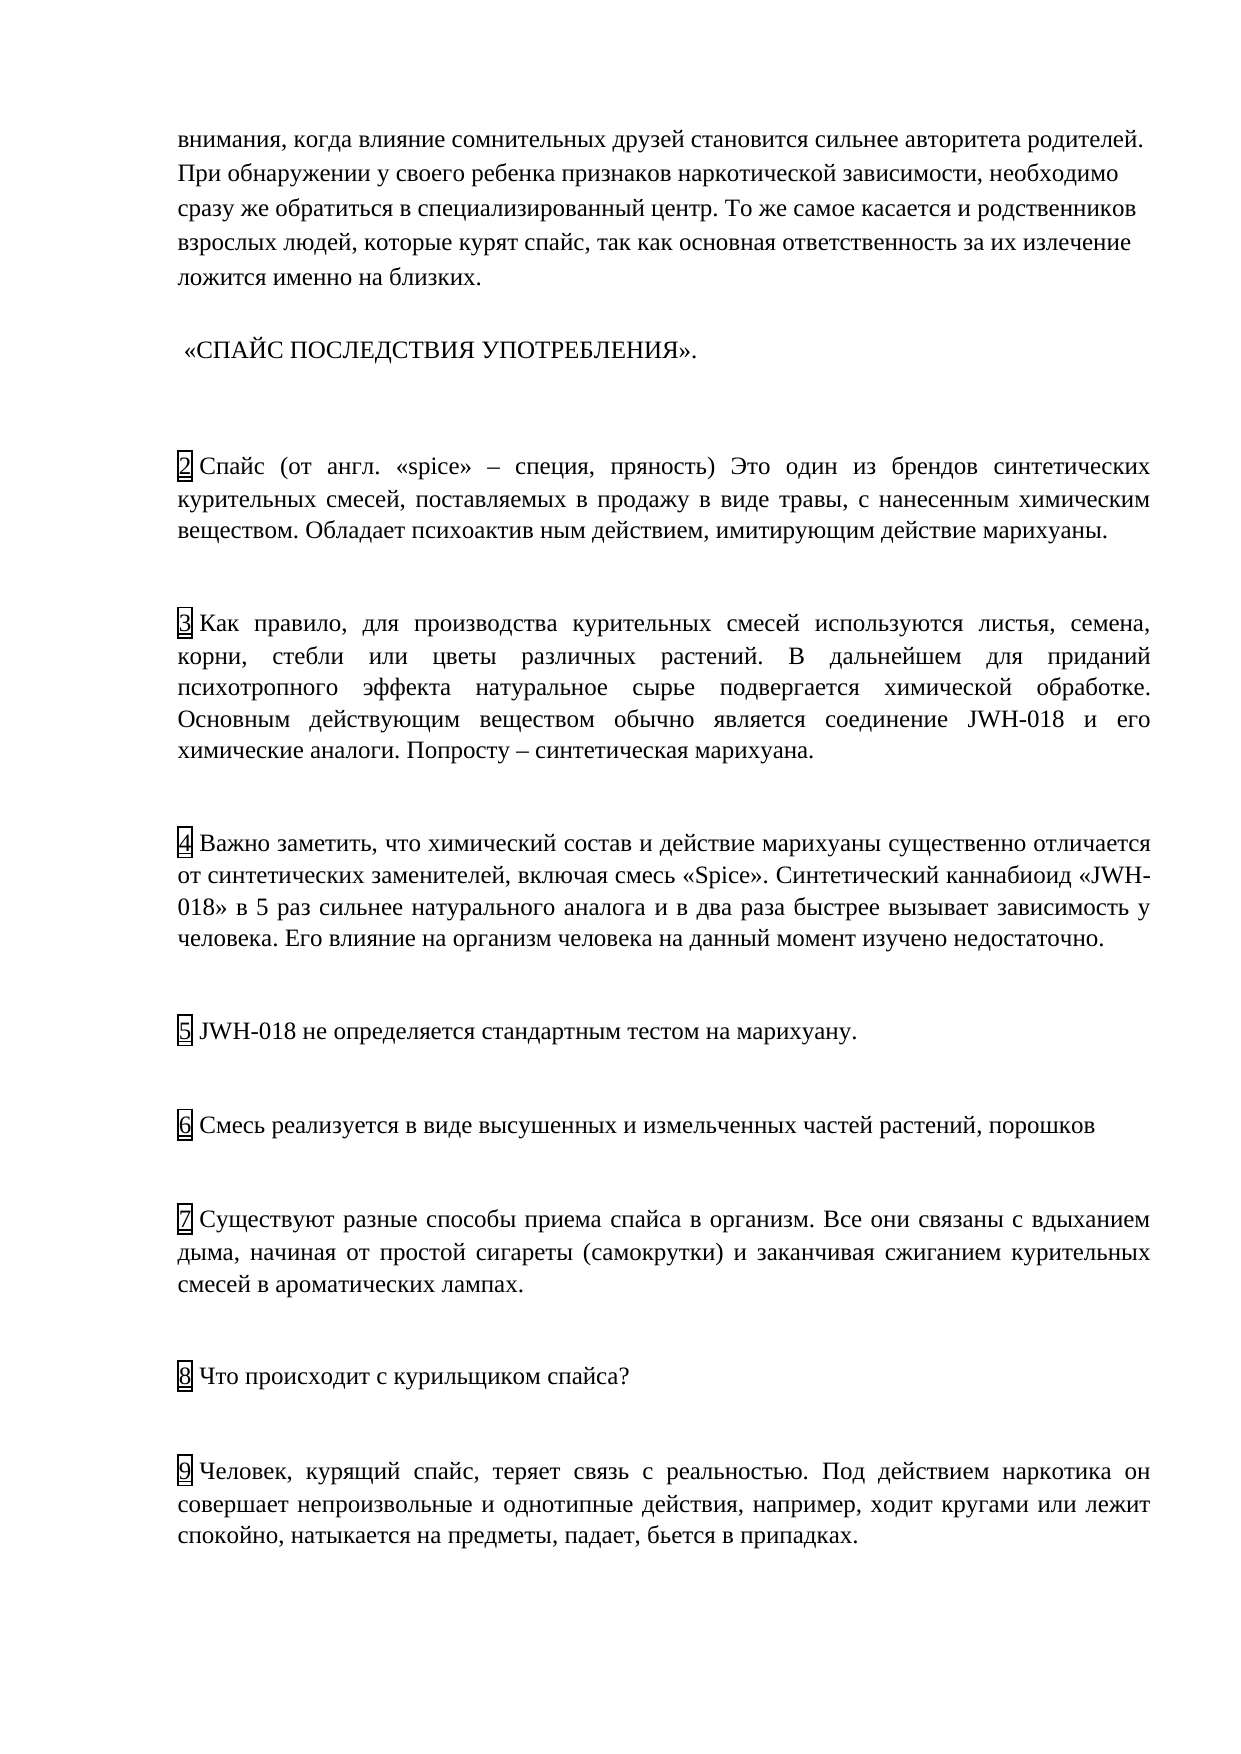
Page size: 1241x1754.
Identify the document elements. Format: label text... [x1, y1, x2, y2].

text 7 Существуют разные способы приема спайса в организм. Все они связаны с вдыханием дыма, начиная от простой сигареты (самокрутки) и заканчивая сжиганием курительных смесей в ароматических лампах. [177, 1203, 1152, 1297]
text 2 Спайс (от англ. «spice» – специя, пряность) Это один из брендов синтетических курительных смесей, поставляемых в продажу в виде травы, с нанесенным химическим веществом. Обладает психоактив ным действием, имитирующим действие марихуаны. [177, 450, 1152, 544]
text 6 Смесь реализуется в виде высушенных и измельченных частей растений, порошков [193, 1109, 1152, 1141]
text «СПАЙС ПОСЛЕДСТВИЯ УПОТРЕБЛЕНИЯ». [177, 314, 1152, 364]
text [177, 118, 1152, 291]
text 3 Как правило, для производства курительных смесей используются листья, семена, корни, стебли или цветы различных растений. В дальнейшем для приданий психотропного эффекта натуральное сырье подвергается химической обработке. Основным действующим веществом обычно является соединение JWH-018 и его химические аналоги. Попросту – синтетическая марихуана. [177, 607, 1152, 764]
text 9 Человек, курящий спайс, теряет связь с реальностью. Под действием наркотика он совершает непроизвольные и однотипные действия, например, ходит кругами или лежит спокойно, натыкается на предметы, падает, бьется в припадках. [177, 1454, 1152, 1549]
text 4 Важно заметить, что химический состав и действие марихуаны существенно отличается от синтетических заменителей, включая смесь «Spice». Синтетический каннабиоид «JWH- 018» в 5 раз сильнее натурального аналога и в два раза быстрее вызывает зависимость у человека. Его влияние на организм человека на данный момент изучено недостаточно. [177, 826, 1152, 952]
text 5 JWH-018 не определяется стандартным тестом на марихуану. [193, 1014, 1152, 1046]
text 8 Что происходит с курильщиком спайса? [193, 1360, 1152, 1392]
